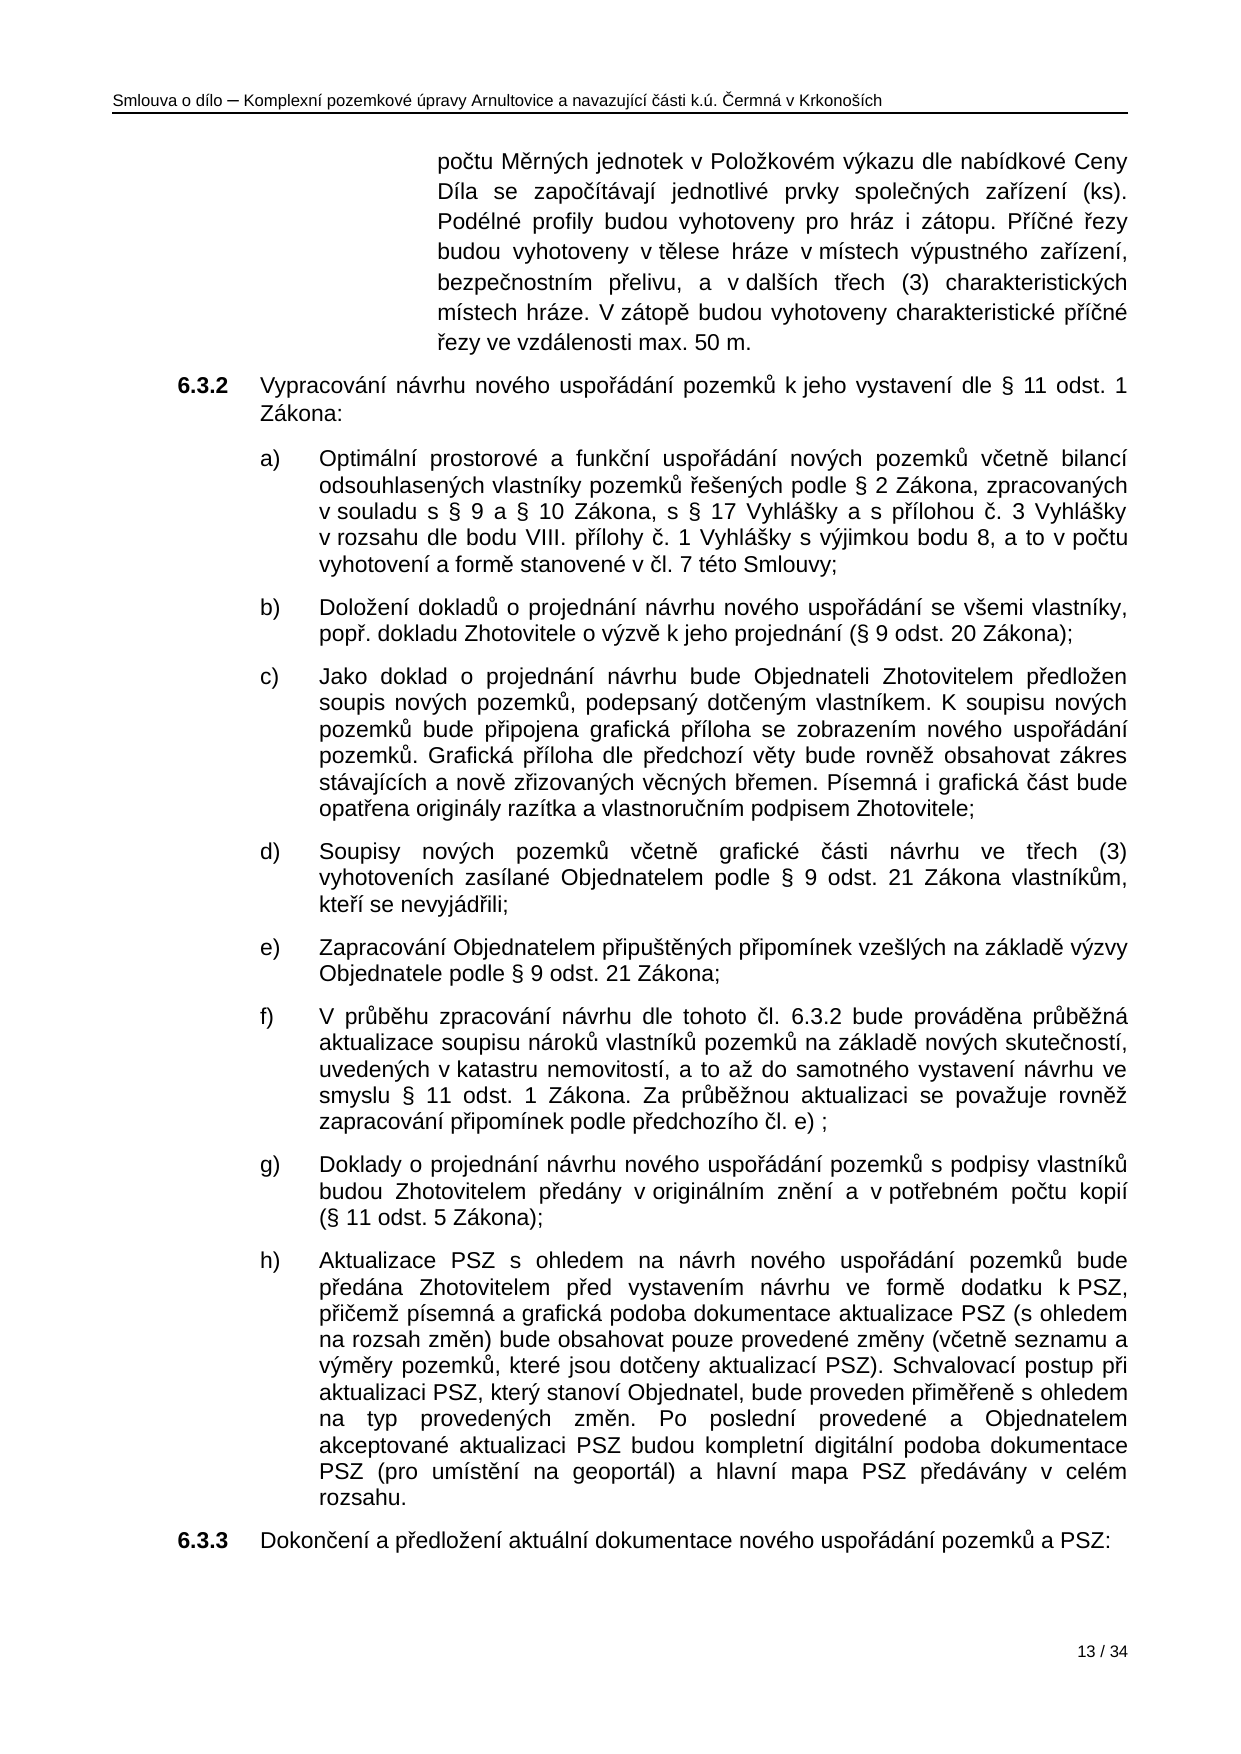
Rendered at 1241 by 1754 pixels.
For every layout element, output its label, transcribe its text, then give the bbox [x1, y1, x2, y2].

text Vypracování návrhu nového uspořádání pozemků k jeho vystavení dle § 11 odst. 1 Zákona: [177, 372, 1128, 426]
list Aktualizace PSZ s ohledem na návrh nového uspořádání pozemků bude předána Zhotovitelem před vystavením návrhu ve formě dodatku k PSZ, přičemž písemná a grafická podoba dokumentace aktualizace PSZ (s ohledem na rozsah změn) bude obsahovat pouze provedené změny (včetně seznamu a výměry pozemků, které jsou dotčeny aktualizací PSZ). Schvalovací postup při aktualizaci PSZ, který stanoví Objednatel, bude proveden přiměřeně s ohledem na typ provedených změn. Po poslední provedené a Objednatelem akceptované aktualizaci PSZ budou kompletní digitální podoba dokumentace PSZ (pro umístění na geoportál) a hlavní mapa PSZ předávány v celém rozsahu. [260, 1247, 1128, 1511]
text Dokončení a předložení aktuální dokumentace nového uspořádání pozemků a PSZ: [177, 1527, 1128, 1554]
list Soupisy nových pozemků včetně grafické části návrhu ve třech (3) vyhotoveních zasílané Objednatelem podle § 9 odst. 21 Zákona vlastníkům, kteří se nevyjádřili; [260, 838, 1128, 917]
list V průběhu zpracování návrhu dle tohoto čl. 6.3.2 bude prováděna průběžná aktualizace soupisu nároků vlastníků pozemků na základě nových skutečností, uvedených v katastru nemovitostí, a to až do samotného vystavení návrhu ve smyslu § 11 odst. 1 Zákona. Za průběžnou aktualizaci se považuje rovněž zapracování připomínek podle předchozího čl. e) ; [260, 1003, 1128, 1135]
list Optimální prostorové a funkční uspořádání nových pozemků včetně bilancí odsouhlasených vlastníky pozemků řešených podle § 2 Zákona, zpracovaných v souladu s § 9 a § 10 Zákona, s § 17 Vyhlášky a s přílohou č. 3 Vyhlášky v rozsahu dle bodu VIII. přílohy č. 1 Vyhlášky s výjimkou bodu 8, a to v počtu vyhotovení a formě stanovené v čl. 7 této Smlouvy; [260, 445, 1128, 577]
list Doložení dokladů o projednání návrhu nového uspořádání se všemi vlastníky, popř. dokladu Zhotovitele o výzvě k jeho projednání (§ 9 odst. 20 Zákona); [260, 594, 1128, 646]
list Jako doklad o projednání návrhu bude Objednateli Zhotovitelem předložen soupis nových pozemků, podepsaný dotčeným vlastníkem. K soupisu nových pozemků bude připojena grafická příloha se zobrazením nového uspořádání pozemků. Grafická příloha dle předchozí věty bude rovněž obsahovat zákres stávajících a nově zřizovaných věcných břemen. Písemná i grafická část bude opatřena originály razítka a vlastnoručním podpisem Zhotovitele; [260, 663, 1128, 821]
list Zapracování Objednatelem připuštěných připomínek vzešlých na základě výzvy Objednatele podle § 9 odst. 21 Zákona; [260, 933, 1128, 986]
list Doklady o projednání návrhu nového uspořádání pozemků s podpisy vlastníků budou Zhotovitelem předány v originálním znění a v potřebném počtu kopií (§ 11 odst. 5 Zákona); [260, 1151, 1128, 1230]
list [334, 148, 1128, 355]
